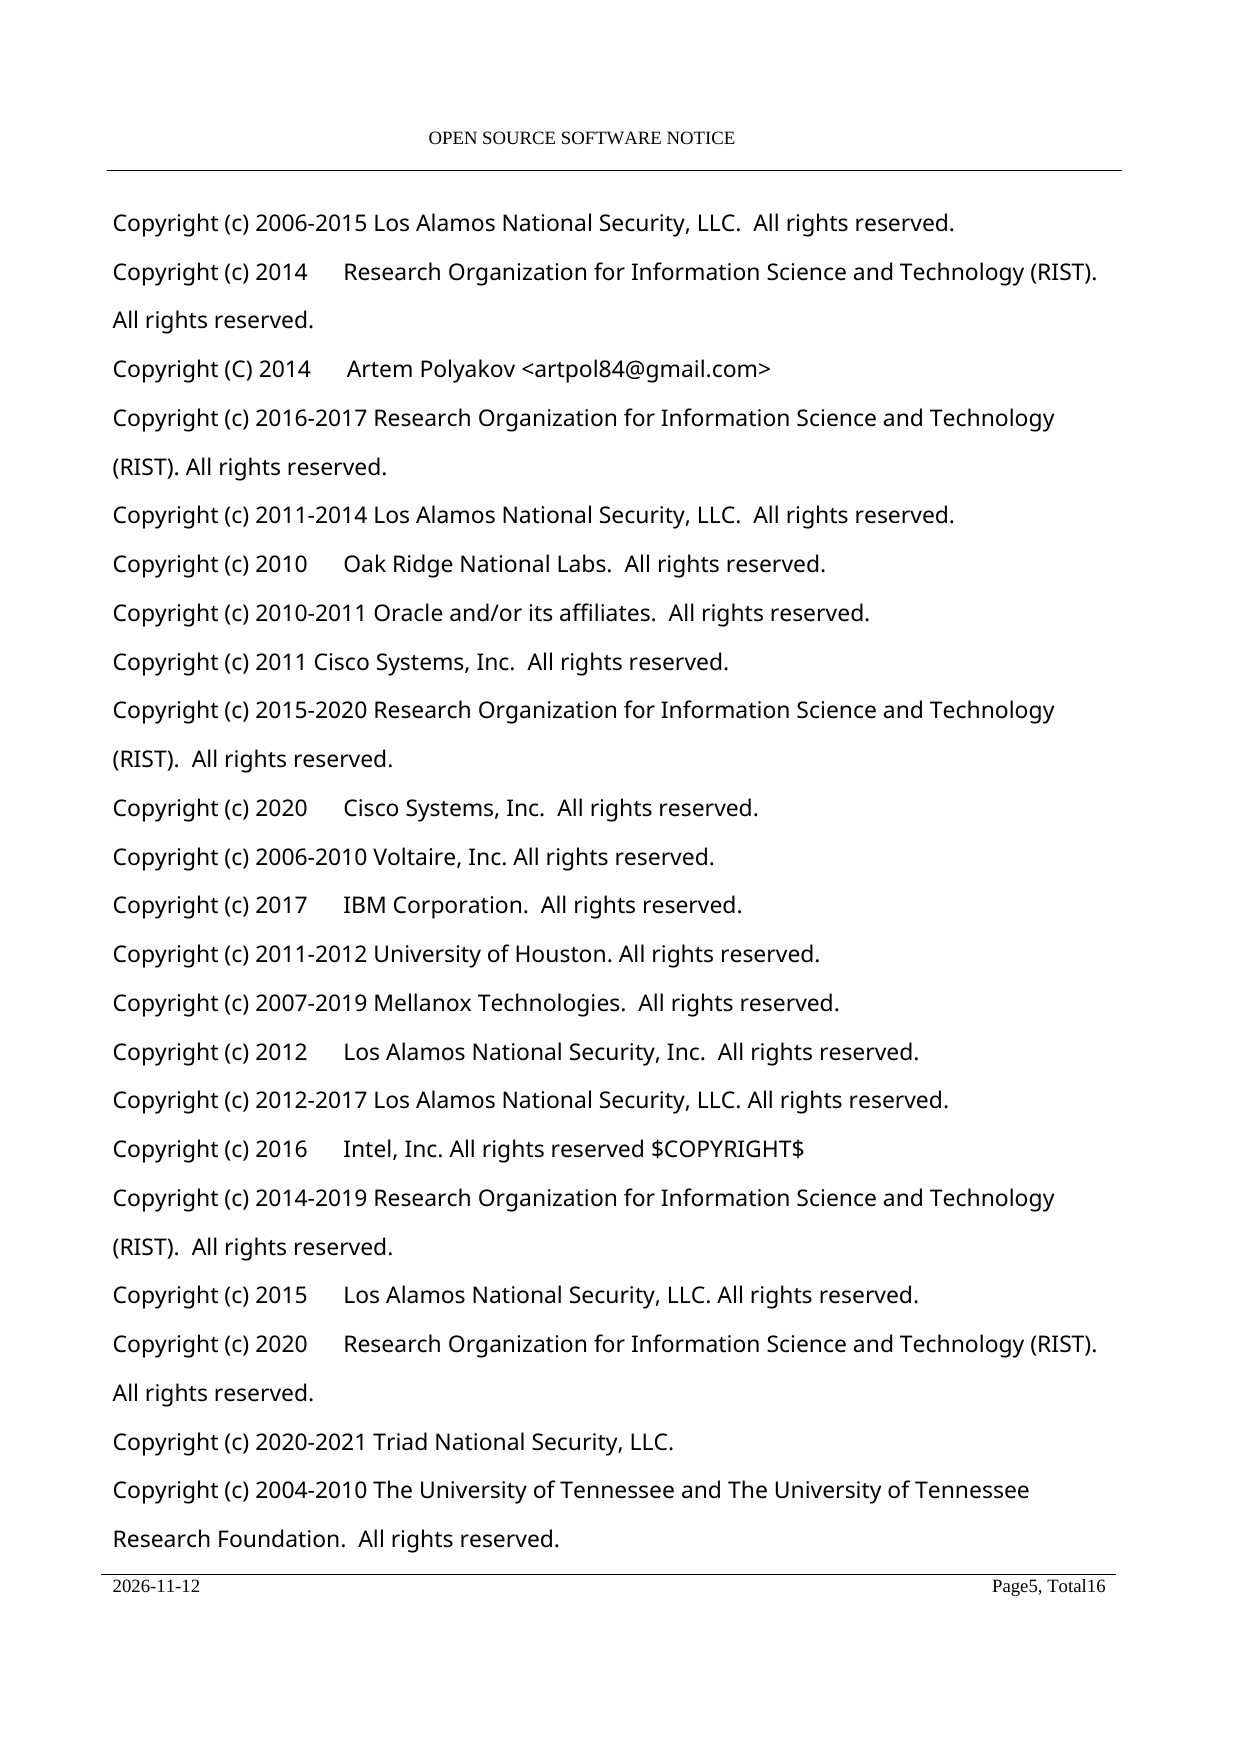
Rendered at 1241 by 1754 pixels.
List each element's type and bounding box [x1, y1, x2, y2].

text [112, 206, 1128, 1555]
